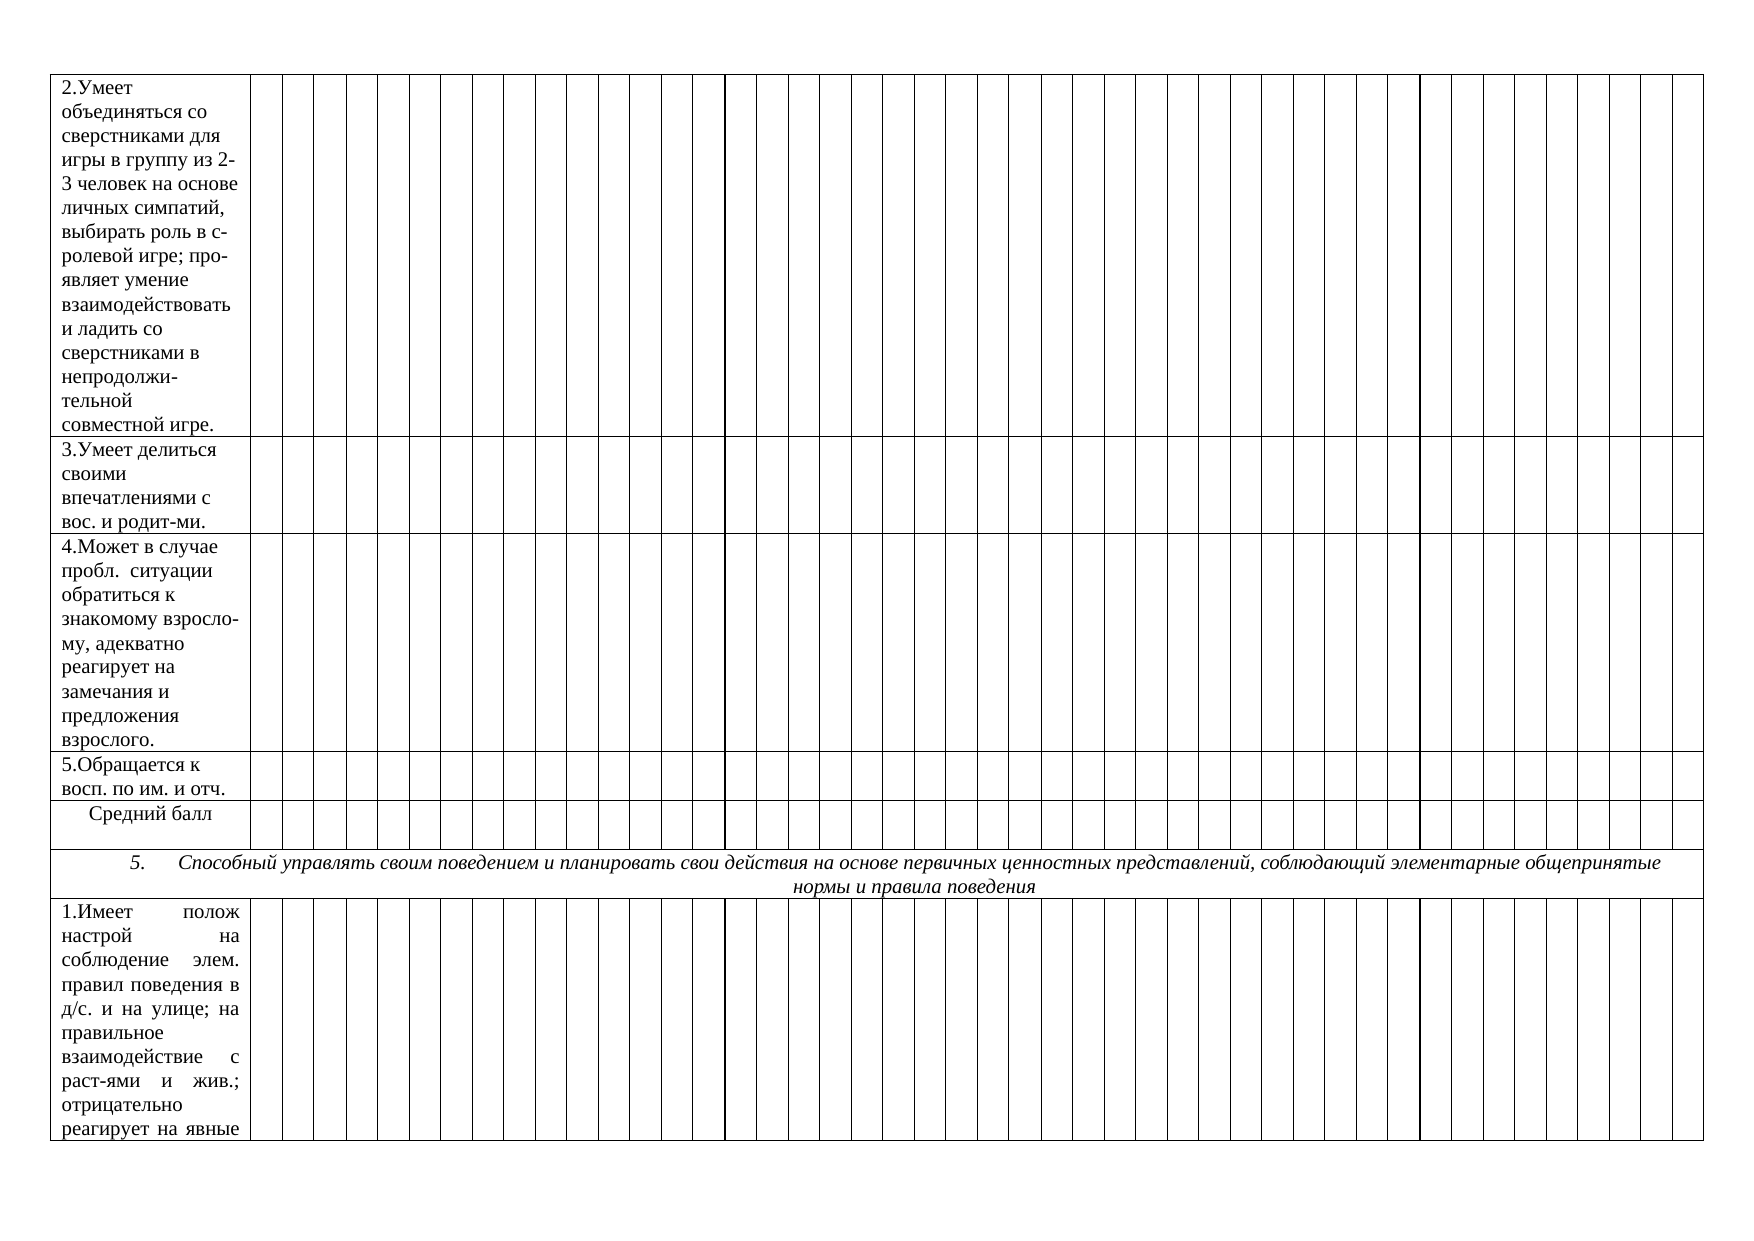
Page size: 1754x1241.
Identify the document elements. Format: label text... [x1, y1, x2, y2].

table_cell [1325, 437, 1356, 533]
table_cell [1421, 752, 1451, 800]
table_cell [536, 801, 566, 849]
table_cell [473, 752, 503, 800]
table_cell [693, 75, 724, 436]
table_cell [1515, 801, 1546, 849]
table_cell [283, 752, 313, 800]
table_cell [441, 752, 472, 800]
table_cell [757, 437, 788, 533]
table_cell [536, 75, 566, 436]
table_cell [1231, 752, 1261, 800]
table_cell [251, 534, 282, 751]
table_cell [410, 534, 440, 751]
table_cell 5.Обращается к восп. по им. и отч. [51, 752, 250, 800]
table_cell [347, 534, 377, 751]
table_cell [1325, 801, 1356, 849]
table_cell [1484, 75, 1514, 436]
table_cell [883, 752, 914, 800]
table_cell [852, 801, 882, 849]
table_cell [946, 534, 977, 751]
table_cell [1357, 437, 1387, 533]
table_cell [1199, 75, 1230, 436]
table_cell [314, 437, 346, 533]
table_cell [1262, 752, 1293, 800]
table_cell [473, 899, 503, 1140]
table_cell [599, 437, 629, 533]
table_cell [1009, 75, 1041, 436]
table_cell [946, 75, 977, 436]
table_cell [693, 801, 724, 849]
table_cell [347, 801, 377, 849]
table_cell [314, 534, 346, 751]
table_cell [1610, 752, 1640, 800]
table_cell [1388, 801, 1419, 849]
table_cell [1199, 534, 1230, 751]
table_cell [347, 75, 377, 436]
table_cell [1673, 534, 1703, 751]
table_cell [1673, 75, 1703, 436]
table_cell [251, 752, 282, 800]
table_cell [883, 437, 914, 533]
table_cell [1578, 899, 1609, 1140]
table_cell [789, 752, 819, 800]
table_cell [504, 752, 535, 800]
table_cell [789, 534, 819, 751]
table_cell [1673, 899, 1703, 1140]
table_cell [1357, 899, 1387, 1140]
table_cell [1421, 899, 1451, 1140]
table_cell [378, 437, 409, 533]
table_cell [504, 899, 535, 1140]
table_cell [567, 437, 598, 533]
table_cell [1262, 899, 1293, 1140]
table_cell [504, 437, 535, 533]
table_cell [1136, 437, 1167, 533]
table_cell [1452, 75, 1483, 436]
table_cell [441, 75, 472, 436]
table_cell [378, 752, 409, 800]
table_cell [1294, 75, 1324, 436]
table_cell [1073, 75, 1104, 436]
table_cell [314, 899, 346, 1140]
table_cell [883, 801, 914, 849]
table_cell [630, 534, 661, 751]
table_cell [1452, 752, 1483, 800]
table_cell [1105, 534, 1135, 751]
table_cell [1547, 752, 1577, 800]
table_cell [1042, 899, 1072, 1140]
table_cell [1484, 752, 1514, 800]
table_cell [820, 437, 851, 533]
table_cell [1421, 534, 1451, 751]
table_cell [567, 899, 598, 1140]
table_cell [1388, 899, 1419, 1140]
table_cell [1325, 534, 1356, 751]
table_cell [726, 534, 756, 751]
table_cell [630, 801, 661, 849]
table_cell [567, 75, 598, 436]
table_cell [852, 534, 882, 751]
table_cell [662, 899, 692, 1140]
table_cell [1105, 899, 1135, 1140]
table_cell [662, 75, 692, 436]
table_cell [410, 899, 440, 1140]
table_cell [314, 801, 346, 849]
table_cell [1009, 801, 1041, 849]
table_cell [347, 752, 377, 800]
table_cell [1421, 437, 1451, 533]
table_cell [1641, 899, 1672, 1140]
table_cell [536, 437, 566, 533]
table_cell [1515, 437, 1546, 533]
table_cell [1515, 752, 1546, 800]
table_cell [599, 752, 629, 800]
table_cell [1515, 75, 1546, 436]
table_cell [1578, 75, 1609, 436]
table_cell [1578, 752, 1609, 800]
table_cell [1452, 801, 1483, 849]
table_cell [1262, 437, 1293, 533]
table_cell [1641, 752, 1672, 800]
table_cell [1042, 752, 1072, 800]
table_cell [852, 437, 882, 533]
table_cell [441, 534, 472, 751]
table_cell [946, 752, 977, 800]
table_cell [1673, 801, 1703, 849]
table_cell [883, 899, 914, 1140]
table_cell [1294, 752, 1324, 800]
table_cell [1231, 534, 1261, 751]
table_cell [693, 534, 724, 751]
table_cell [1136, 899, 1167, 1140]
table_cell [283, 801, 313, 849]
table_cell [726, 899, 756, 1140]
table_cell [1168, 75, 1198, 436]
table_cell [1105, 801, 1135, 849]
table_cell [1262, 534, 1293, 751]
table_cell [630, 899, 661, 1140]
table_cell [789, 899, 819, 1140]
table_cell [1515, 534, 1546, 751]
table_cell [662, 534, 692, 751]
table_cell [599, 801, 629, 849]
table_cell [1673, 752, 1703, 800]
table_cell [251, 75, 282, 436]
table_cell [473, 534, 503, 751]
table_cell [378, 534, 409, 751]
table_cell [693, 437, 724, 533]
table_cell [1325, 899, 1356, 1140]
table_cell [1105, 75, 1135, 436]
table_cell [504, 534, 535, 751]
table_cell [852, 752, 882, 800]
table_cell [1641, 75, 1672, 436]
table_cell [1073, 899, 1104, 1140]
table_cell [347, 899, 377, 1140]
table_cell [410, 437, 440, 533]
table_cell [1294, 801, 1324, 849]
table_cell [1294, 534, 1324, 751]
table_cell [693, 899, 724, 1140]
table_cell [1357, 752, 1387, 800]
table_cell [1641, 801, 1672, 849]
table_cell [1009, 752, 1041, 800]
table_cell [1610, 899, 1640, 1140]
table_cell [1136, 534, 1167, 751]
table_cell [1484, 437, 1514, 533]
table_cell [283, 534, 313, 751]
table_cell [726, 437, 756, 533]
table_cell [946, 899, 977, 1140]
table_cell [630, 752, 661, 800]
table_cell [1388, 437, 1419, 533]
table_cell [1357, 534, 1387, 751]
table_cell [662, 437, 692, 533]
table_cell [1136, 75, 1167, 436]
table_cell [1641, 437, 1672, 533]
table_cell [883, 75, 914, 436]
table_cell [915, 752, 945, 800]
table_cell [504, 75, 535, 436]
table_cell [1578, 801, 1609, 849]
table_cell [1136, 801, 1167, 849]
table_cell [1199, 801, 1230, 849]
table_cell [915, 801, 945, 849]
table_cell [1547, 801, 1577, 849]
table_cell [1073, 801, 1104, 849]
table_cell [1199, 899, 1230, 1140]
table_cell [946, 437, 977, 533]
table_cell [283, 899, 313, 1140]
table_cell [1231, 899, 1261, 1140]
table_cell [378, 899, 409, 1140]
table_cell Способный управлять своим поведением и планировать свои действия на основе первичных ценностных представлений, соблюдающий элементарные общепринятые нормы и правила поведения [51, 850, 1703, 898]
table_cell [757, 801, 788, 849]
table_cell [852, 75, 882, 436]
table_cell [1610, 534, 1640, 751]
table_cell [1547, 437, 1577, 533]
table_cell [662, 801, 692, 849]
table_cell [1484, 899, 1514, 1140]
table_cell [1105, 752, 1135, 800]
table_cell [441, 899, 472, 1140]
table_cell [410, 801, 440, 849]
table_cell [347, 437, 377, 533]
table_cell [978, 752, 1008, 800]
table_cell [1042, 534, 1072, 751]
table_cell [915, 437, 945, 533]
table_cell [1042, 437, 1072, 533]
table_cell [1168, 752, 1198, 800]
table_cell [504, 801, 535, 849]
table_cell [852, 899, 882, 1140]
table_cell [410, 75, 440, 436]
table_cell [789, 437, 819, 533]
table_cell [978, 437, 1008, 533]
table_cell [314, 75, 346, 436]
table_cell [441, 437, 472, 533]
table_cell [789, 75, 819, 436]
table_cell 2.Умеет объединяться со сверстниками для игры в группу из 2-3 человек на основе личных симпатий, выбирать роль в с-ролевой игре; проявляет умение взаимодействовать и ладить со сверстниками в непродолжительной совместной игре. [51, 75, 250, 436]
table_cell [473, 75, 503, 436]
table_cell [820, 801, 851, 849]
table_cell [978, 899, 1008, 1140]
table_cell [567, 801, 598, 849]
table_cell [1484, 801, 1514, 849]
table_cell [1009, 899, 1041, 1140]
table_cell [978, 75, 1008, 436]
table_cell [251, 899, 282, 1140]
table_cell [820, 534, 851, 751]
table_cell [1073, 437, 1104, 533]
table_cell [1009, 437, 1041, 533]
table_cell [820, 752, 851, 800]
table_cell [1136, 752, 1167, 800]
table_cell [567, 752, 598, 800]
table_cell [1294, 437, 1324, 533]
table_cell [1168, 534, 1198, 751]
table_cell [441, 801, 472, 849]
table_cell [1325, 75, 1356, 436]
table_cell [1452, 534, 1483, 751]
table_cell [1105, 437, 1135, 533]
table_cell [1421, 75, 1451, 436]
table_cell [1610, 801, 1640, 849]
table_cell [1168, 437, 1198, 533]
table_cell [1325, 752, 1356, 800]
table_cell [1578, 437, 1609, 533]
table_cell 3.Умеет делиться своими впечатлениями с вос. и родит-ми. [51, 437, 250, 533]
table_cell [251, 437, 282, 533]
table_cell [536, 752, 566, 800]
table_cell [536, 899, 566, 1140]
table_cell [473, 437, 503, 533]
table_cell [978, 534, 1008, 751]
table_cell [410, 752, 440, 800]
table_cell [757, 899, 788, 1140]
table_cell [1073, 752, 1104, 800]
table_cell [599, 899, 629, 1140]
table_cell [915, 534, 945, 751]
table_cell [251, 801, 282, 849]
table_cell [1515, 899, 1546, 1140]
table_cell [726, 75, 756, 436]
table_cell [757, 534, 788, 751]
table_cell [820, 75, 851, 436]
table_cell [1199, 752, 1230, 800]
table_cell [378, 801, 409, 849]
table_cell [726, 801, 756, 849]
table_cell [1578, 534, 1609, 751]
table_cell [1547, 899, 1577, 1140]
table_cell [1641, 534, 1672, 751]
table_cell [693, 752, 724, 800]
table_cell [1547, 75, 1577, 436]
table_cell [915, 899, 945, 1140]
table_cell [1610, 437, 1640, 533]
table_cell [283, 75, 313, 436]
table_cell [536, 534, 566, 751]
table_cell [1388, 75, 1419, 436]
table_cell [1042, 801, 1072, 849]
table_cell [1168, 899, 1198, 1140]
table_cell [1673, 437, 1703, 533]
table_cell [630, 437, 661, 533]
table_cell 4.Может в случае пробл. ситуации обратиться к знакомому взрослому, адекватно реагирует на замечания и предложения взрослого. [51, 534, 250, 751]
table_cell [630, 75, 661, 436]
table_cell [1357, 801, 1387, 849]
table_cell [283, 437, 313, 533]
table_cell [1484, 534, 1514, 751]
table_cell [599, 534, 629, 751]
table_cell [1073, 534, 1104, 751]
table_cell [1357, 75, 1387, 436]
table_cell [915, 75, 945, 436]
table_cell [1199, 437, 1230, 533]
table_cell [757, 75, 788, 436]
table_cell [1294, 899, 1324, 1140]
table_cell [1009, 534, 1041, 751]
table_cell [1388, 752, 1419, 800]
table_cell [757, 752, 788, 800]
table_cell [1042, 75, 1072, 436]
table_cell [1610, 75, 1640, 436]
table_cell [1452, 437, 1483, 533]
table_cell [314, 752, 346, 800]
table_cell [1421, 801, 1451, 849]
table_cell [567, 534, 598, 751]
table_cell [1262, 75, 1293, 436]
table_cell [1262, 801, 1293, 849]
table_cell [1231, 801, 1261, 849]
table_cell [599, 75, 629, 436]
table_cell Средний балл [51, 801, 250, 849]
table_cell [1168, 801, 1198, 849]
table_cell [1231, 437, 1261, 533]
table_cell [946, 801, 977, 849]
table_cell [1231, 75, 1261, 436]
table_cell [726, 752, 756, 800]
table_cell [1452, 899, 1483, 1140]
table_cell [473, 801, 503, 849]
table_cell [1388, 534, 1419, 751]
table_cell [789, 801, 819, 849]
table_cell [820, 899, 851, 1140]
table_cell [662, 752, 692, 800]
table_cell [883, 534, 914, 751]
table_cell [378, 75, 409, 436]
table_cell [51, 899, 250, 1140]
table_cell [978, 801, 1008, 849]
table_cell [1547, 534, 1577, 751]
